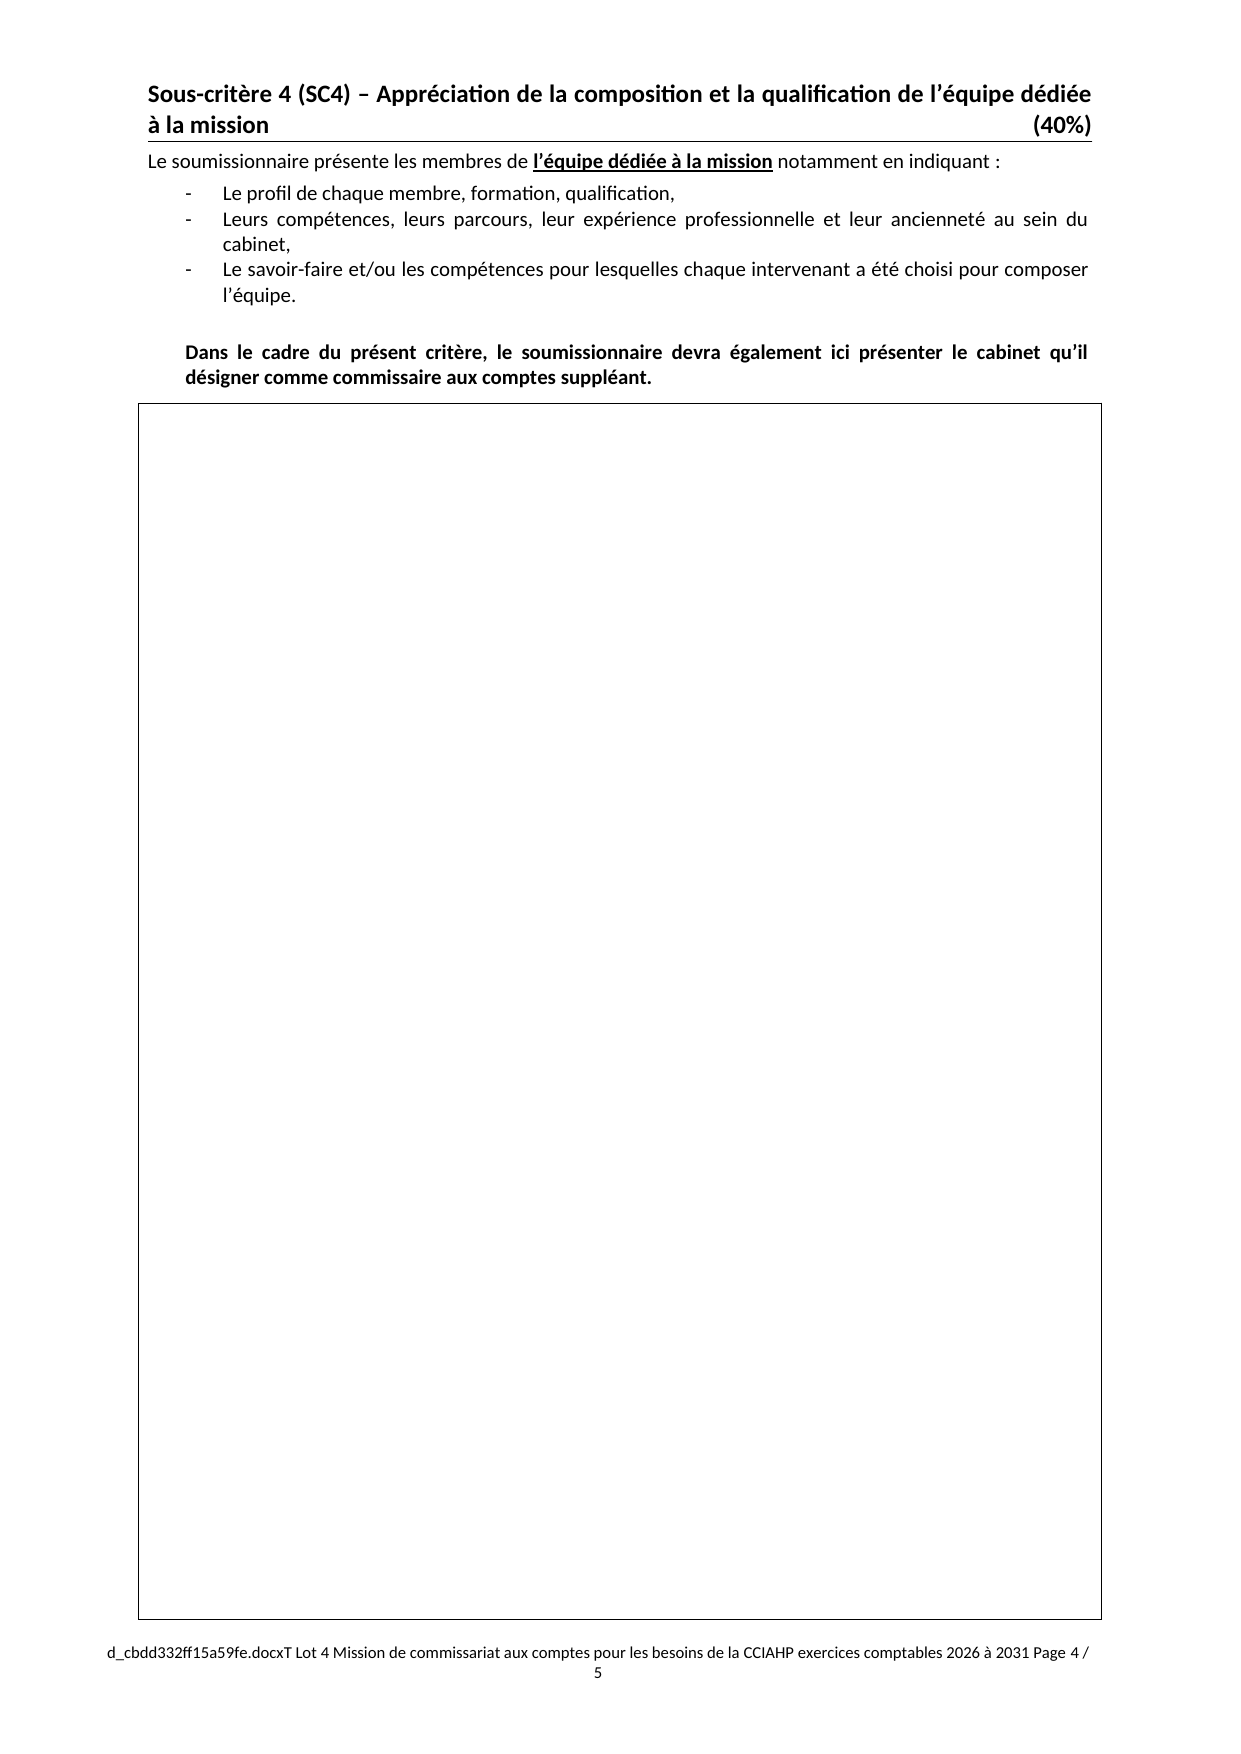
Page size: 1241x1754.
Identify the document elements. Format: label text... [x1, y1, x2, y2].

text Sous-critère 4 (SC4) – Appréciation de la composition et la qualification de l’équipe dédiée à la mission (40%) [148, 78, 1092, 141]
text Le soumissionnaire présente les membres de l’équipe dédiée à la mission notamment en indiquant : [148, 149, 1090, 174]
list Leurs compétences, leurs parcours, leur expérience professionnelle et leur ancienneté au sein du cabinet, [185, 206, 1090, 257]
text Dans le cadre du présent critère, le soumissionnaire devra également ici présenter le cabinet qu’il désigner comme commissaire aux comptes suppléant. [185, 339, 1090, 390]
list Le profil de chaque membre, formation, qualification, [185, 180, 1090, 206]
list Le savoir-faire et/ou les compétences pour lesquelles chaque intervenant a été choisi pour composer l’équipe. [185, 257, 1090, 307]
